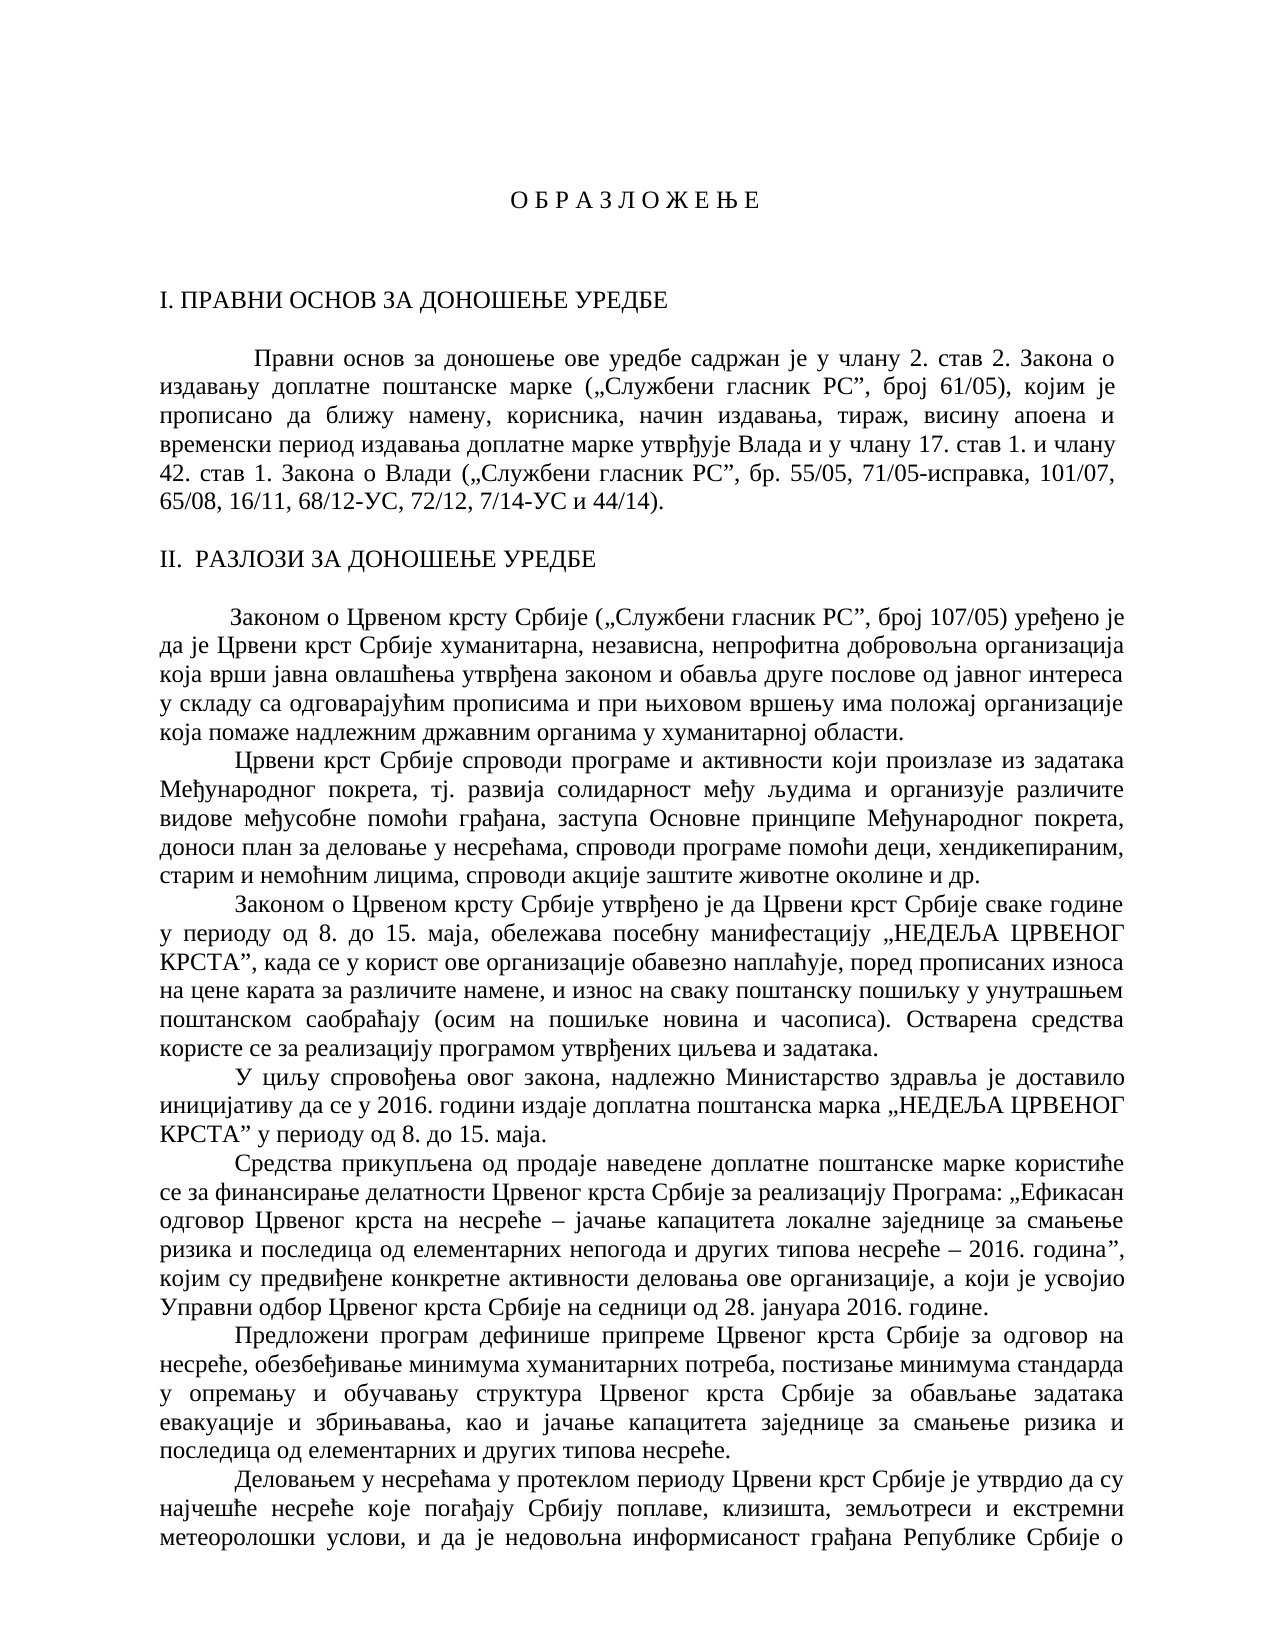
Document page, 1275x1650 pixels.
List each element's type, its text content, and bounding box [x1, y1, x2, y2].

text I. ПРАВНИ ОСНОВ ЗА ДОНОШЕЊЕ УРЕДБЕ [159, 285, 1110, 313]
text Црвени крст Србије спроводи програме и активности који произлазе из задатака Међународног покрета, тј. развија солидарност међу људима и организује различите видове међусобне помоћи грађана, заступа Основне принципе Међународног покрета, доноси план за деловање у несрећама, спроводи програме помоћи деци, хендикепираним, старим и немоћним лицима, спроводи акције заштите животне околине и др. [159, 746, 1125, 889]
text Предложени програм дефинише припреме Црвеног крста Србије за одговор на несреће, обезбеђивање минимума хуманитарних потреба, постизање минимума стандарда у опремању и обучавању структура Црвеног крста Србије за обављање задатака евакуације и збрињавања, као и јачање капацитета заједнице за смањење ризика и последица од елементарних и других типова несреће. [159, 1321, 1125, 1464]
text О Б Р А З Л О Ж Е Њ Е [159, 186, 1110, 214]
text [159, 1464, 1125, 1551]
text У циљу спровођења овог закона, надлежно Министарство здравља је доставило иницијативу да се у 2016. години издаје доплатна поштанска марка „НЕДЕЉА ЦРВЕНОГ КРСТА” у периоду од 8. до 15. маја. [159, 1062, 1125, 1148]
text Средства прикупљена од продаје наведене доплатне поштанске марке користиће се за финансирање делатности Црвеног крста Србије за реализацију Програма: „Ефикасан одговор Црвеног крста на несреће – јачање капацитета локалне заједнице за смањење ризика и последица од елементарних непогода и других типова несреће – 2016. година”, којим су предвиђене конкретне активности деловања ове организације, а који је усвојио Управни одбор Црвеног крста Србије на седници од 28. јануара 2016. године. [159, 1148, 1125, 1321]
text Правни основ за доношење ове уредбе садржан је у члану 2. став 2. Закона о издавању доплатне поштанске марке („Службени гласник РС”, број 61/05), којим је прописано да ближу намену, корисника, начин издавања, тираж, висину апоена и временски период издавања доплатне марке утврђује Влада и у члану 17. став 1. и члану 42. став 1. Закона о Влади („Службени гласник РС”, бр. 55/05, 71/05-исправка, 101/07, 65/08, 16/11, 68/12-УС, 72/12, 7/14-УС и 44/14). [159, 343, 1116, 515]
text II. РАЗЛОЗИ ЗА ДОНОШЕЊЕ УРЕДБЕ [159, 544, 1110, 573]
text Законом о Црвеном крсту Србије („Службени гласник РС”, број 107/05) уређено је да је Црвени крст Србије хуманитарна, независна, непрофитна добровољна организација која врши јавна овлашћења утврђена законом и обавља друге послове од јавног интереса у складу са одговарајућим прописима и при њиховом вршењу има положај организације која помаже надлежним државним органима у хуманитарној области. [159, 602, 1125, 746]
text Законом о Црвеном крсту Србије утврђено је да Црвени крст Србије сваке године у периоду од 8. до 15. маја, обележава посебну манифестацију „НЕДЕЉА ЦРВЕНОГ КРСТА”, када се у корист ове организације обавезно наплаћује, поред прописаних износа на цене карата за различите намене, и износ на сваку поштанску пошиљку у унутрашњем поштанском саобраћају (осим на пошиљке новина и часописа). Остварена средства користе се за реализацију програмом утврђених циљева и задатака. [159, 889, 1125, 1062]
